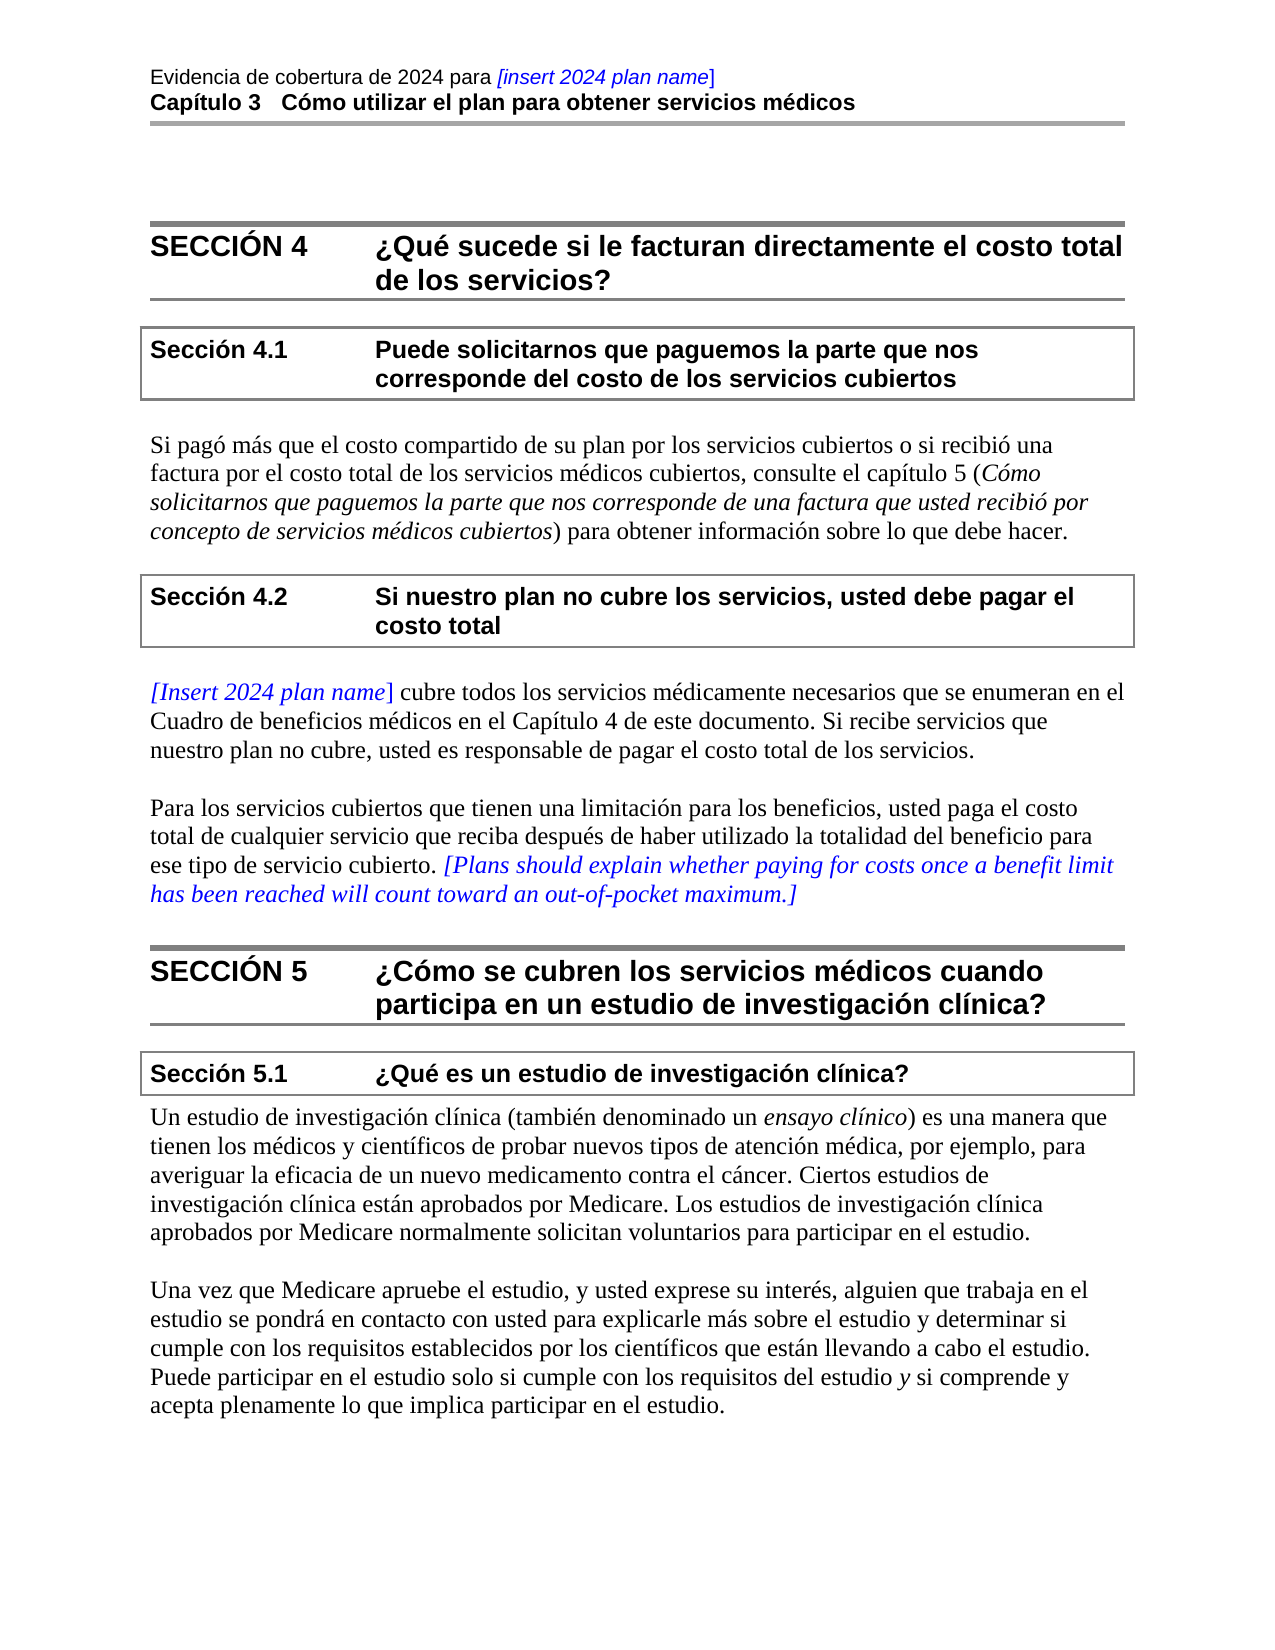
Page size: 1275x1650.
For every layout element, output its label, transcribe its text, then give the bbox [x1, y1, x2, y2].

text Una vez que Medicare apruebe el estudio, y usted exprese su interés, alguien que trabaja en el estudio se pondrá en contacto con usted para explicarle más sobre el estudio y determinar si cumple con los requisitos establecidos por los científicos que están llevando a cabo el estudio. Puede participar en el estudio solo si cumple con los requisitos del estudio y si comprende y acepta plenamente lo que implica participar en el estudio. [150, 1275, 1125, 1419]
text Si pagó más que el costo compartido de su plan por los servicios cubiertos o si recibió una factura por el costo total de los servicios médicos cubiertos, consulte el capítulo 5 (Cómo solicitarnos que paguemos la parte que nos corresponde de una factura que usted recibió por concepto de servicios médicos cubiertos) para obtener información sobre lo que debe hacer. [150, 430, 1125, 545]
subtitle SECCIÓN 5 ¿Cómo se cubren los servicios médicos cuando participa en un estudio de investigación clínica? [150, 951, 1125, 1023]
subtitle Sección 5.1 ¿Qué es un estudio de investigación clínica? [142, 1053, 1133, 1094]
text Un estudio de investigación clínica (también denominado un ensayo clínico) es una manera que tienen los médicos y científicos de probar nuevos tipos de atención médica, por ejemplo, para averiguar la eficacia de un nuevo medicamento contra el cáncer. Ciertos estudios de investigación clínica están aprobados por Medicare. Los estudios de investigación clínica aprobados por Medicare normalmente solicitan voluntarios para participar en el estudio. [150, 1102, 1125, 1246]
text Para los servicios cubiertos que tienen una limitación para los beneficios, usted paga el costo total de cualquier servicio que reciba después de haber utilizado la totalidad del beneficio para ese tipo de servicio cubierto. [Plans should explain whether paying for costs once a benefit limit has been reached will count toward an out-of-pocket maximum.] [150, 793, 1125, 908]
text [Insert 2024 plan name] cubre todos los servicios médicamente necesarios que se enumeran en el Cuadro de beneficios médicos en el Capítulo 4 de este documento. Si recibe servicios que nuestro plan no cubre, usted es responsable de pagar el costo total de los servicios. [150, 677, 1125, 763]
subtitle SECCIÓN 4 ¿Qué sucede si le facturan directamente el costo total de los servicios? [150, 227, 1125, 298]
subtitle Sección 4.1 Puede solicitarnos que paguemos la parte que nos corresponde del costo de los servicios cubiertos [142, 329, 1133, 398]
subtitle Sección 4.2 Si nuestro plan no cubre los servicios, usted debe pagar el costo total [142, 576, 1133, 646]
